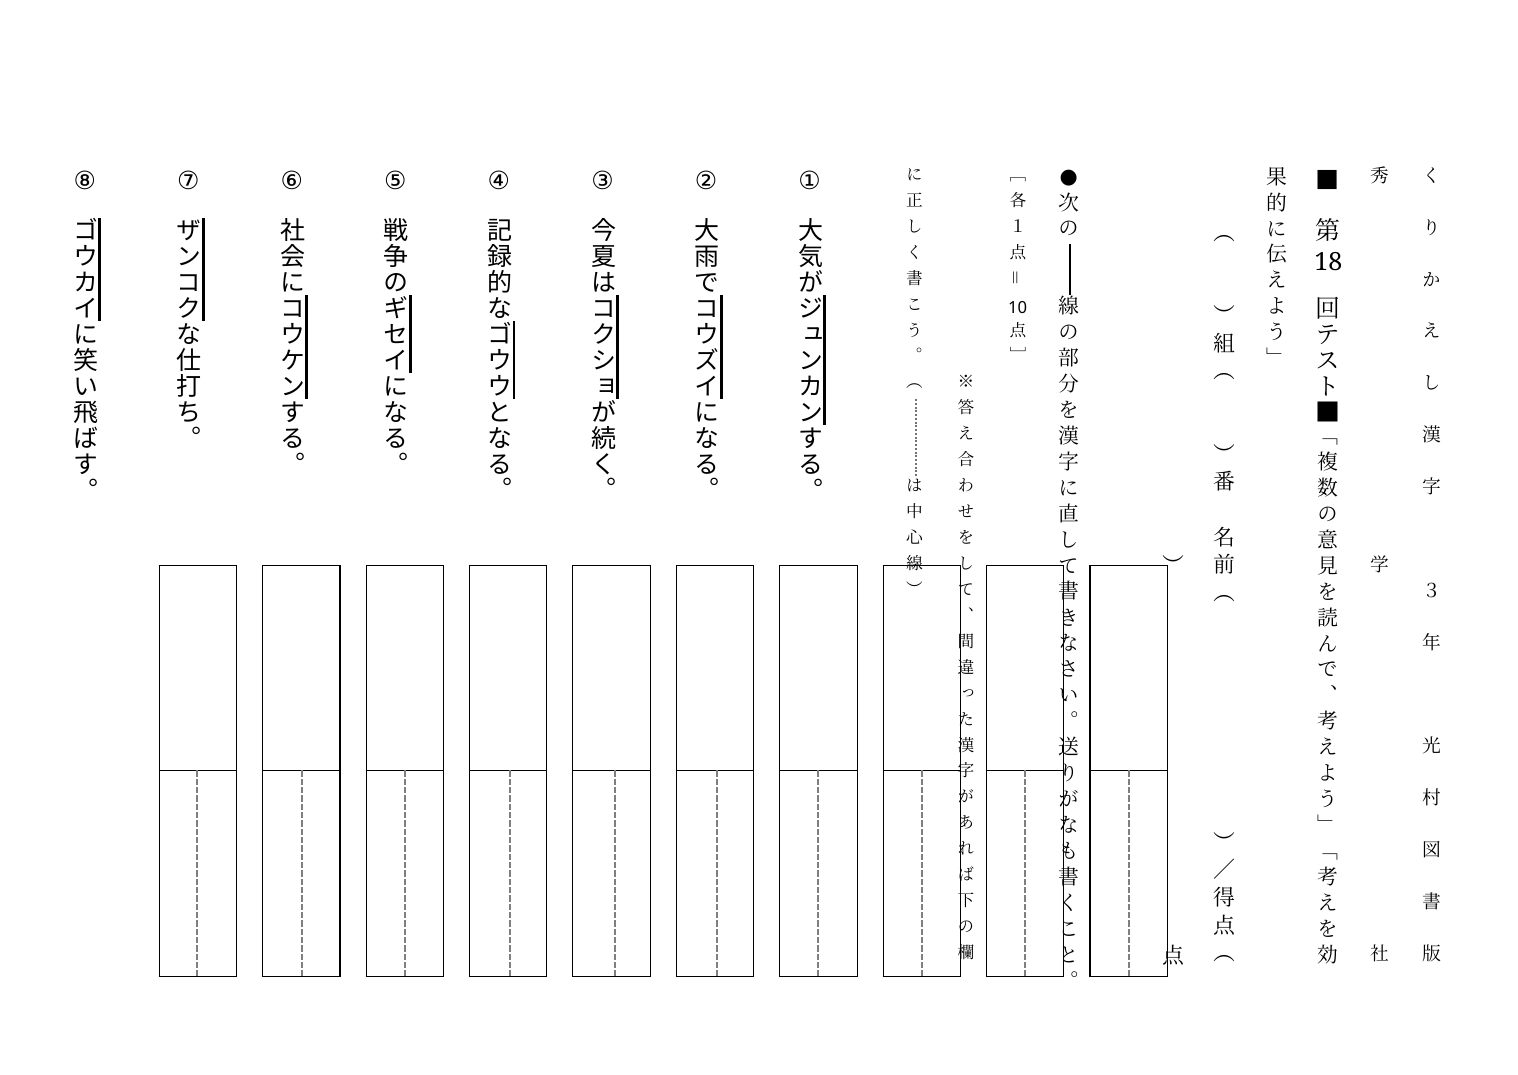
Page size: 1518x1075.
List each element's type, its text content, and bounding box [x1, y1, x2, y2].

text （ ）組（ ）番 名前（ ）／得点（ ）点 [1147, 166, 1251, 969]
text ②大雨でコウズイになる。 [681, 166, 733, 969]
text くりかえし漢字 ３年 光村図書版 秀学社 [1354, 166, 1458, 969]
text ⑤戦争のギセイになる。 [371, 166, 422, 969]
text ※答え合わせをして、間違った漢字があれば下の欄に正しく書こう。（ は中心線） [888, 166, 992, 969]
text ⑧ゴウカイに笑い飛ばす。 [60, 166, 112, 969]
text ⑦ザンコクな仕打ち。 [163, 166, 215, 969]
text ③今夏はコクショが続く。 [578, 166, 629, 969]
text ●次の 線の部分を漢字に直して書きなさい。送りがなも書くこと。［各１点＝10点］ [992, 166, 1095, 969]
text ⑥社会にコウケンする。 [267, 166, 319, 969]
text ①大気がジュンカンする。 [785, 166, 836, 969]
text ④記録的なゴウウとなる。 [474, 166, 526, 969]
text ■第18回テスト■「複数の意見を読んで、考えよう」「考えを効果的に伝えよう」 [1251, 166, 1354, 969]
